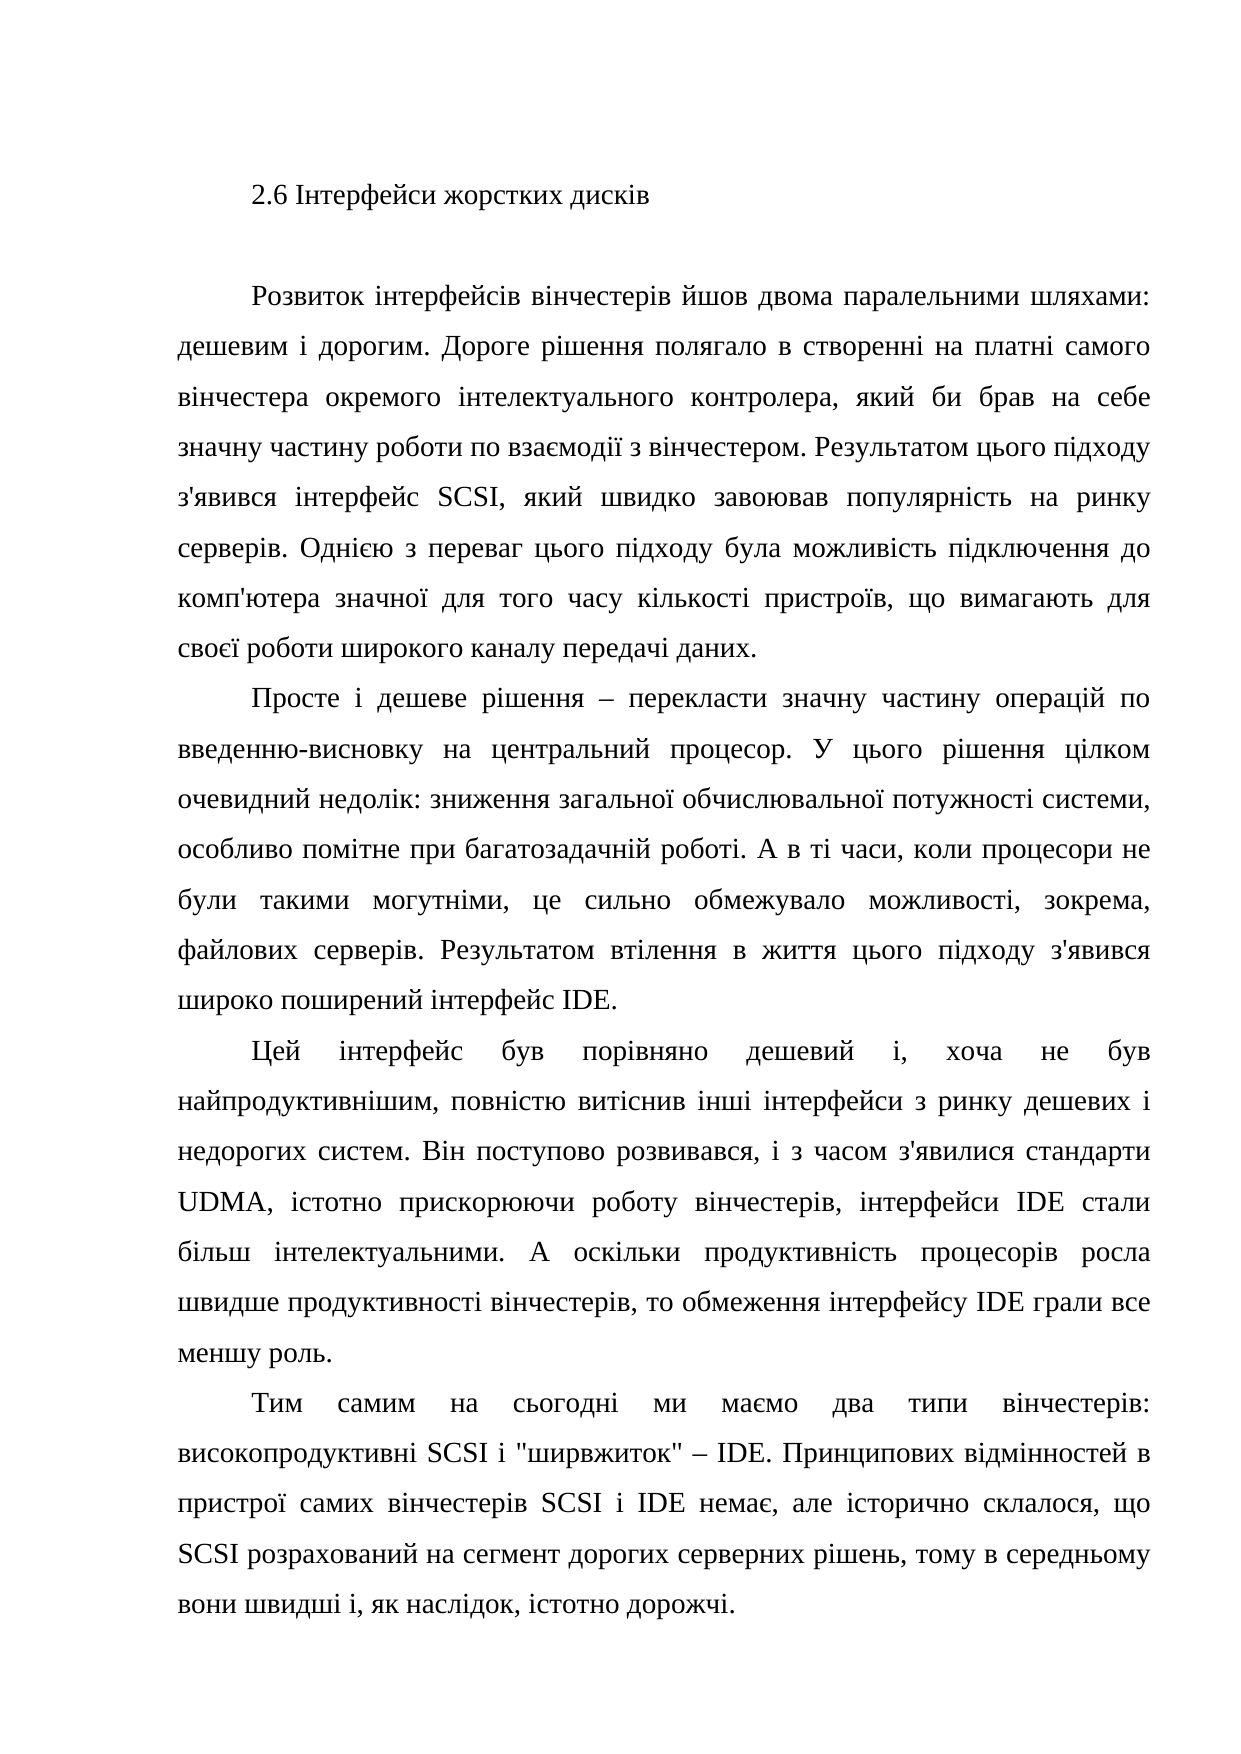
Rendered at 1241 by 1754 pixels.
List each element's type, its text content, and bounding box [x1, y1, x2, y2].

text Тим самим на сьогодні ми маємо два типи вінчестерів: високопродуктивні SCSI і "ширвжиток" – IDE. Принципових відмінностей в пристрої самих вінчестерів SCSI і IDE немає, але історично склалося, що SCSI розрахований на сегмент дорогих серверних рішень, тому в середньому вони швидші і, як наслідок, істотно дорожчі. [177, 1385, 1152, 1620]
text Цей інтерфейс був порівняно дешевий і, хоча не був найпродуктивнішим, повністю витіснив інші інтерфейси з ринку дешевих і недорогих систем. Він поступово розвивався, і з часом з'явилися стандарти UDMA, істотно прискорюючи роботу вінчестерів, інтерфейси IDE стали більш інтелектуальними. А оскільки продуктивність процесорів росла швидше продуктивності вінчестерів, то обмеження інтерфейсу IDE грали все меншу роль. [177, 1033, 1152, 1368]
text Розвиток інтерфейсів вінчестерів йшов двома паралельними шляхами: дешевим і дорогим. Дороге рішення полягало в створенні на платні самого вінчестера окремого інтелектуального контролера, який би брав на себе значну частину роботи по взаємодії з вінчестером. Результатом цього підходу з'явився інтерфейс SCSI, який швидко завоював популярність на ринку серверів. Однією з переваг цього підходу була можливість підключення до комп'ютера значної для того часу кількості пристроїв, що вимагають для своєї роботи широкого каналу передачі даних. [177, 278, 1152, 664]
text Просте і дешеве рішення – перекласти значну частину операцій по введенню-висновку на центральний процесор. У цього рішення цілком очевидний недолік: зниження загальної обчислювальної потужності системи, особливо помітне при багатозадачній роботі. А в ті часи, коли процесори не були такими могутніми, це сильно обмежувало можливості, зокрема, файлових серверів. Результатом втілення в життя цього підходу з'явився широко поширений інтерфейс IDE. [177, 681, 1152, 1016]
text 2.6 Інтерфейси жорстких дисків [177, 177, 1152, 211]
